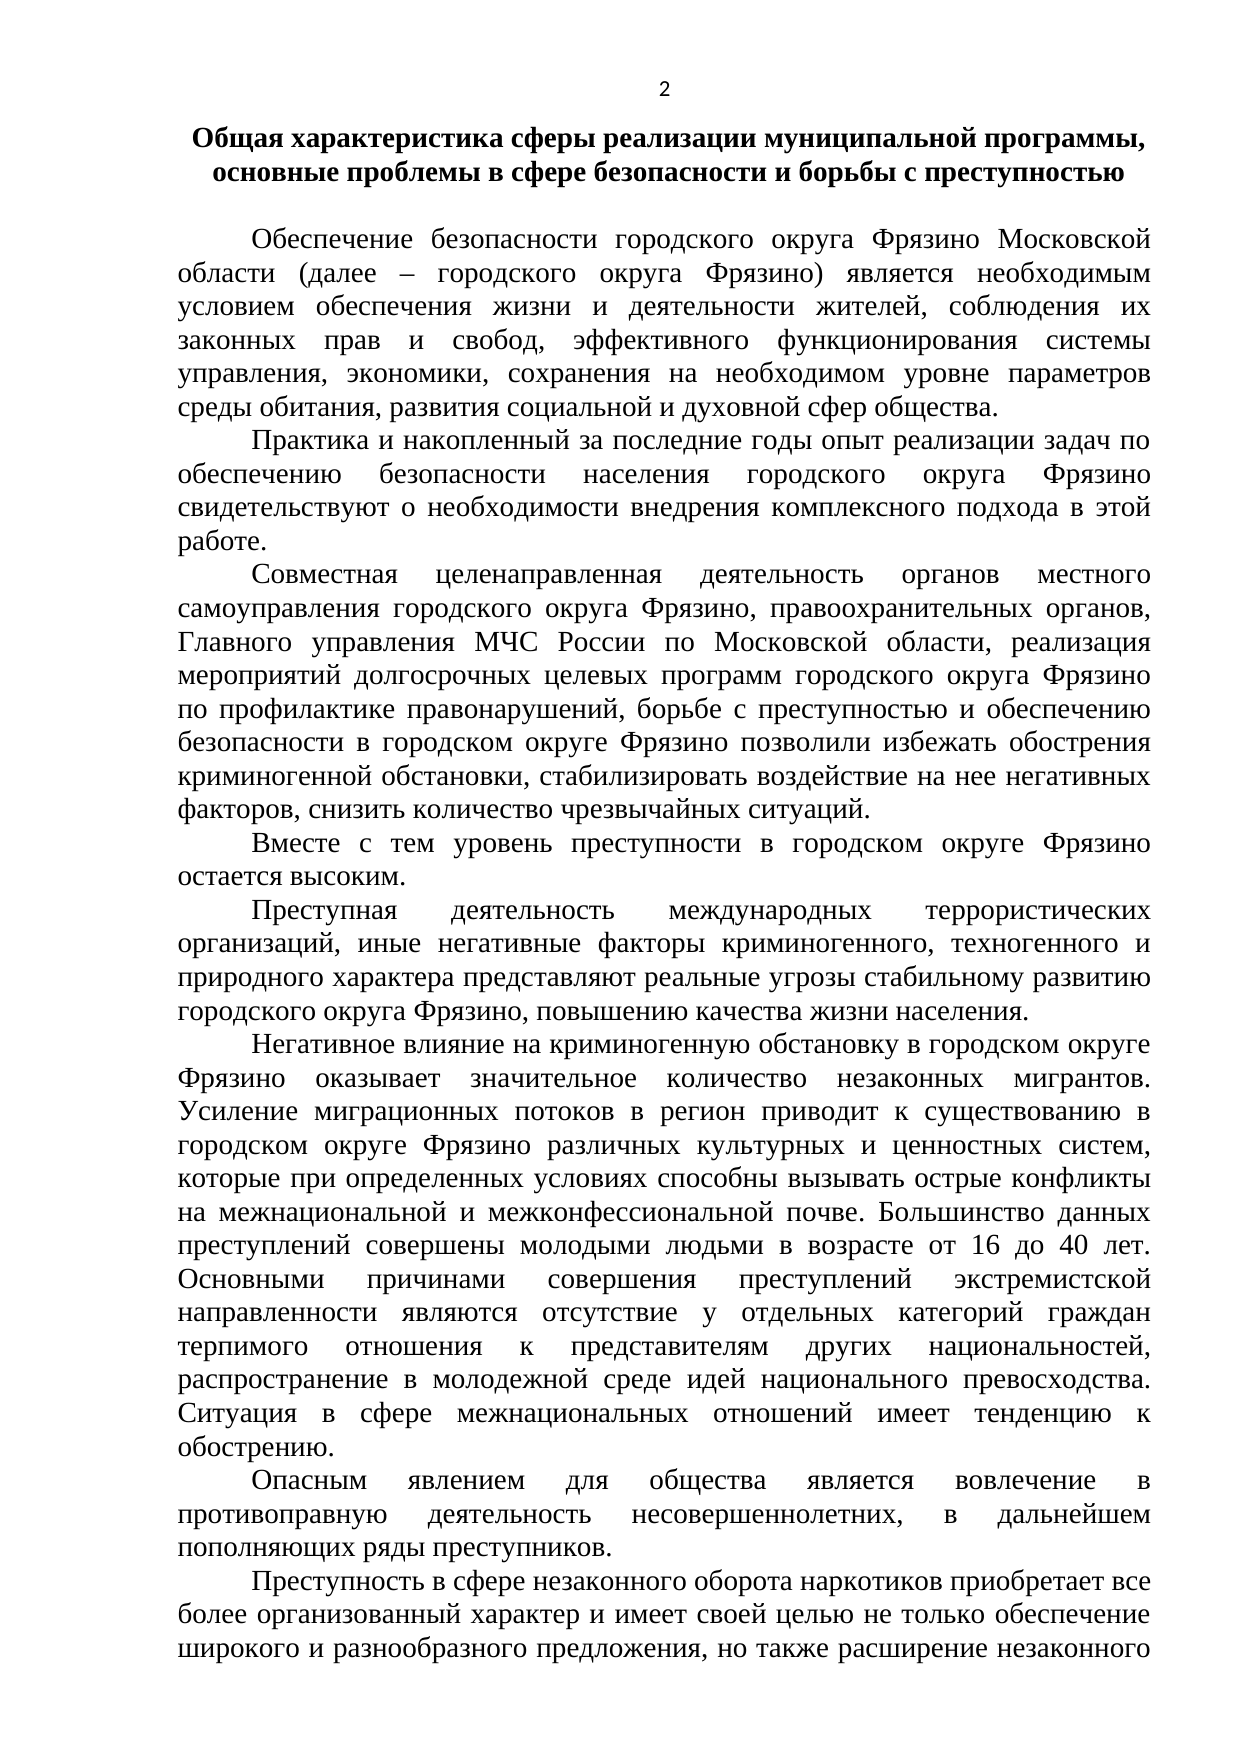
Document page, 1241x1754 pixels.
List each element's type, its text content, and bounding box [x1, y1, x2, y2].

list Общая характеристика сферы реализации муниципальной программы, основные проблемы в сфере безопасности и борьбы с преступностью [177, 121, 1160, 188]
text Обеспечение безопасности городского округа Фрязино Московской области (далее – городского округа Фрязино) является необходимым условием обеспечения жизни и деятельности жителей, соблюдения их законных прав и свобод, эффективного функционирования системы управления, экономики, сохранения на необходимом уровне параметров среды обитания, развития социальной и духовной сфер общества. [177, 221, 1152, 422]
text Опасным явлением для общества является вовлечение в противоправную деятельность несовершеннолетних, в дальнейшем пополняющих ряды преступников. [177, 1462, 1152, 1563]
text Практика и накопленный за последние годы опыт реализации задач по обеспечению безопасности населения городского округа Фрязино свидетельствуют о необходимости внедрения комплексного подхода в этой работе. [177, 422, 1152, 557]
text Негативное влияние на криминогенную обстановку в городском округе Фрязино оказывает значительное количество незаконных мигрантов. Усиление миграционных потоков в регион приводит к существованию в городском округе Фрязино различных культурных и ценностных систем, которые при определенных условиях способны вызывать острые конфликты на межнациональной и межконфессиональной почве. Большинство данных преступлений совершены молодыми людьми в возрасте от 16 до 40 лет. Основными причинами совершения преступлений экстремистской направленности являются отсутствие у отдельных категорий граждан терпимого отношения к представителям других национальностей, распространение в молодежной среде идей национального превосходства. Ситуация в сфере межнациональных отношений имеет тенденцию к обострению. [177, 1026, 1152, 1462]
text Преступная деятельность международных террористических организаций, иные негативные факторы криминогенного, техногенного и природного характера представляют реальные угрозы стабильному развитию городского округа Фрязино, повышению качества жизни населения. [177, 892, 1152, 1026]
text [177, 1563, 1152, 1663]
text Совместная целенаправленная деятельность органов местного самоуправления городского округа Фрязино, правоохранительных органов, Главного управления МЧС России по Московской области, реализация мероприятий долгосрочных целевых программ городского округа Фрязино по профилактике правонарушений, борьбе с преступностью и обеспечению безопасности в городском округе Фрязино позволили избежать обострения криминогенной обстановки, стабилизировать воздействие на нее негативных факторов, снизить количество чрезвычайных ситуаций. [177, 557, 1152, 825]
text Вместе с тем уровень преступности в городском округе Фрязино остается высоким. [177, 825, 1152, 892]
